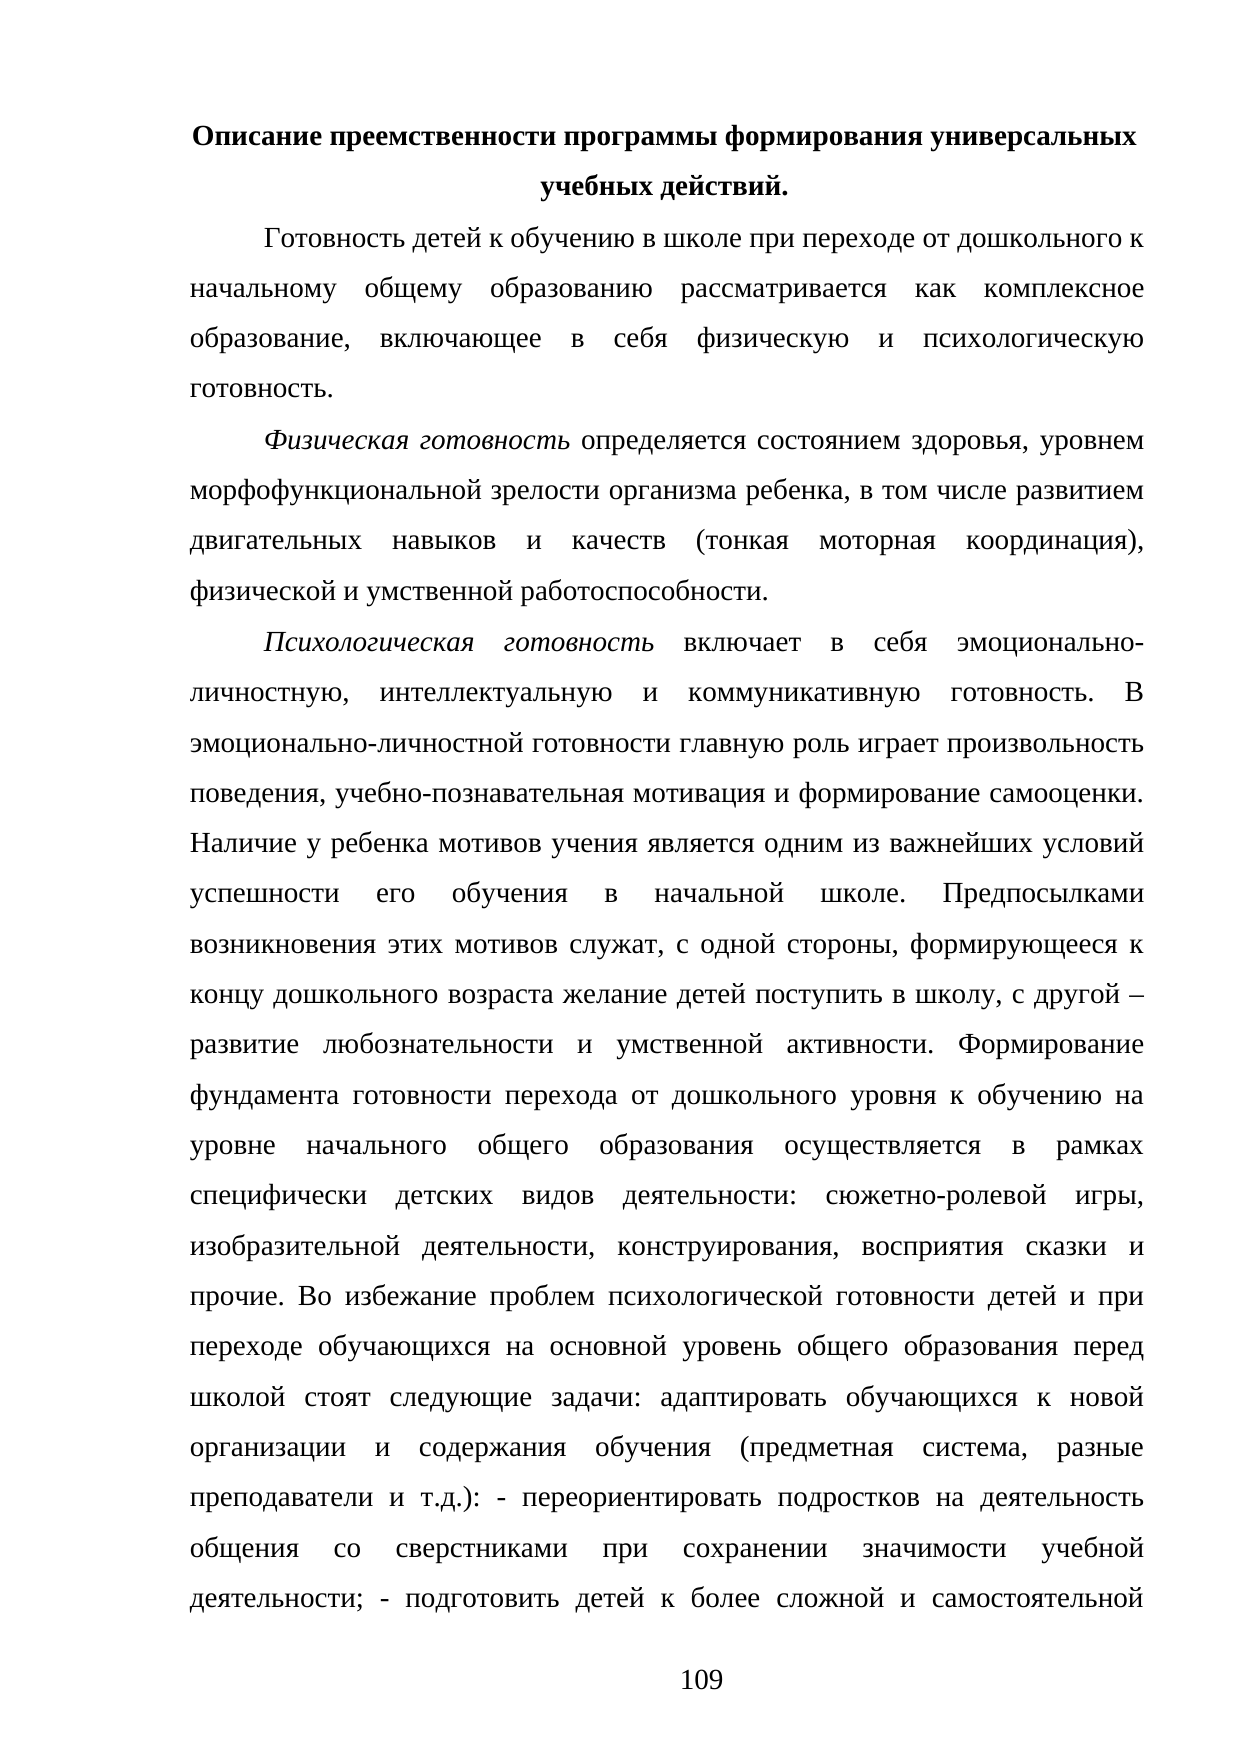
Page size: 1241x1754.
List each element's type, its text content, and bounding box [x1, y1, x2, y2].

text Готовность детей к обучению в школе при переходе от дошкольного к начальному общему образованию рассматривается как комплексное образование, включающее в себя физическую и психологическую готовность. [189, 220, 1145, 404]
text Описание преемственности программы формирования универсальных учебных действий. [177, 118, 1152, 202]
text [189, 624, 1145, 1613]
text Физическая готовность определяется состоянием здоровья, уровнем морфофункциональной зрелости организма ребенка, в том числе развитием двигательных навыков и качеств (тонкая моторная координация), физической и умственной работоспособности. [189, 422, 1145, 606]
